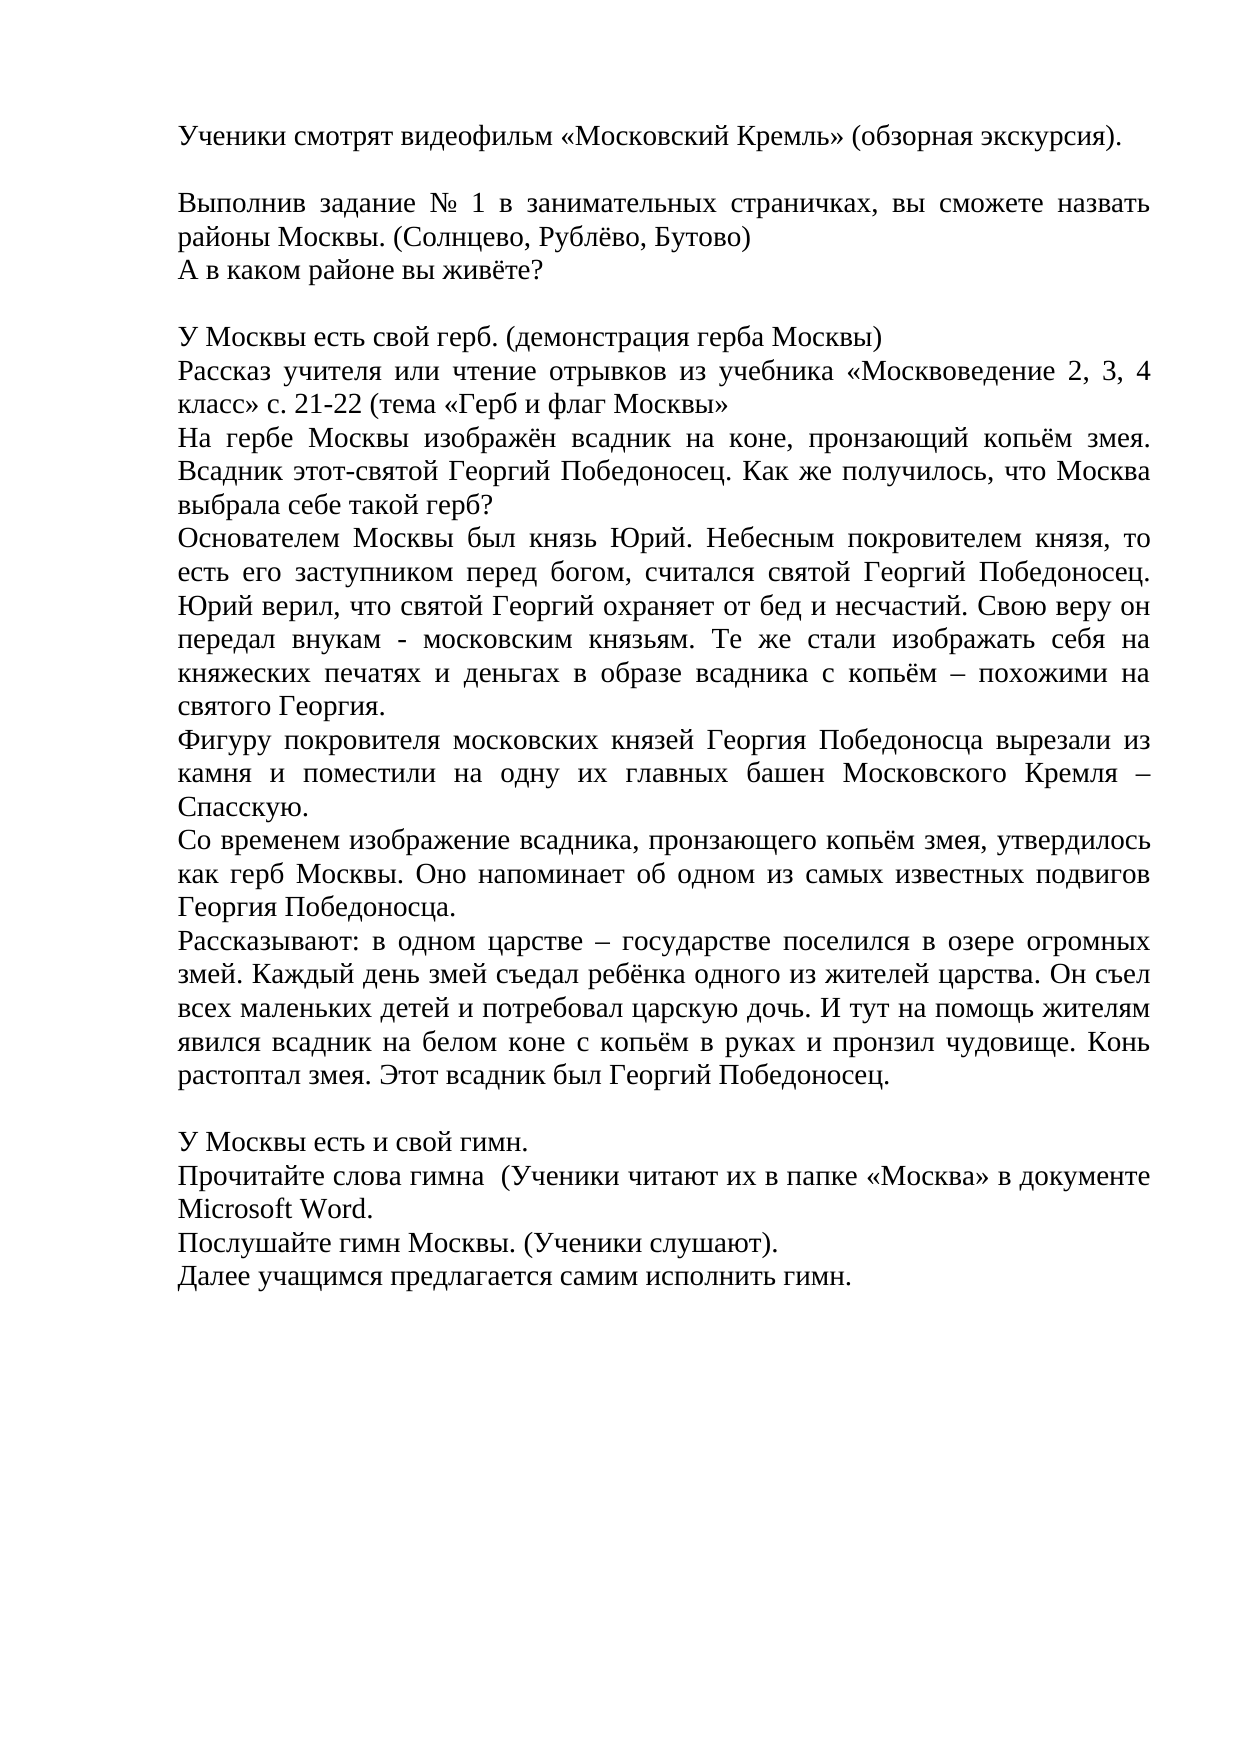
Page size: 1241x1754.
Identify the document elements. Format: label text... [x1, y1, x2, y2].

text На гербе Москвы изображён всадник на коне, пронзающий копьём змея. Всадник этот-святой Георгий Победоносец. Как же получилось, что Москва выбрала себе такой герб? [177, 420, 1152, 521]
text Послушайте гимн Москвы. (Ученики слушают). [177, 1225, 1152, 1258]
text Выполнив задание № 1 в занимательных страничках, вы сможете назвать районы Москвы. (Солнцево, Рублёво, Бутово) [177, 185, 1152, 252]
text Со временем изображение всадника, пронзающего копьём змея, утвердилось как герб Москвы. Оно напоминает об одном из самых известных подвигов Георгия Победоносца. [177, 822, 1152, 923]
text А в каком районе вы живёте? [177, 252, 1152, 286]
text Далее учащимся предлагается самим исполнить гимн. [177, 1258, 1152, 1292]
text У Москвы есть свой герб. (демонстрация герба Москвы) [177, 319, 1152, 353]
text Ученики смотрят видеофильм «Московский Кремль» (обзорная экскурсия). [177, 118, 1152, 152]
text Прочитайте слова гимна (Ученики читают их в папке «Москва» в документе Microsoft Word. [177, 1158, 1152, 1225]
text У Москвы есть и свой гимн. [177, 1124, 1152, 1158]
text Рассказывают: в одном царстве – государстве поселился в озере огромных змей. Каждый день змей съедал ребёнка одного из жителей царства. Он съел всех маленьких детей и потребовал царскую дочь. И тут на помощь жителям явился всадник на белом коне с копьём в руках и пронзил чудовище. Конь растоптал змея. Этот всадник был Георгий Победоносец. [177, 923, 1152, 1091]
text Рассказ учителя или чтение отрывков из учебника «Москвоведение 2, 3, 4 класс» с. 21-22 (тема «Герб и флаг Москвы» [177, 353, 1152, 420]
text Фигуру покровителя московских князей Георгия Победоносца вырезали из камня и поместили на одну их главных башен Московского Кремля –Спасскую. [177, 722, 1152, 822]
text Основателем Москвы был князь Юрий. Небесным покровителем князя, то есть его заступником перед богом, считался святой Георгий Победоносец. Юрий верил, что святой Георгий охраняет от бед и несчастий. Свою веру он передал внукам - московским князьям. Те же стали изображать себя на княжеских печатях и деньгах в образе всадника с копьём – похожими на святого Георгия. [177, 521, 1152, 722]
